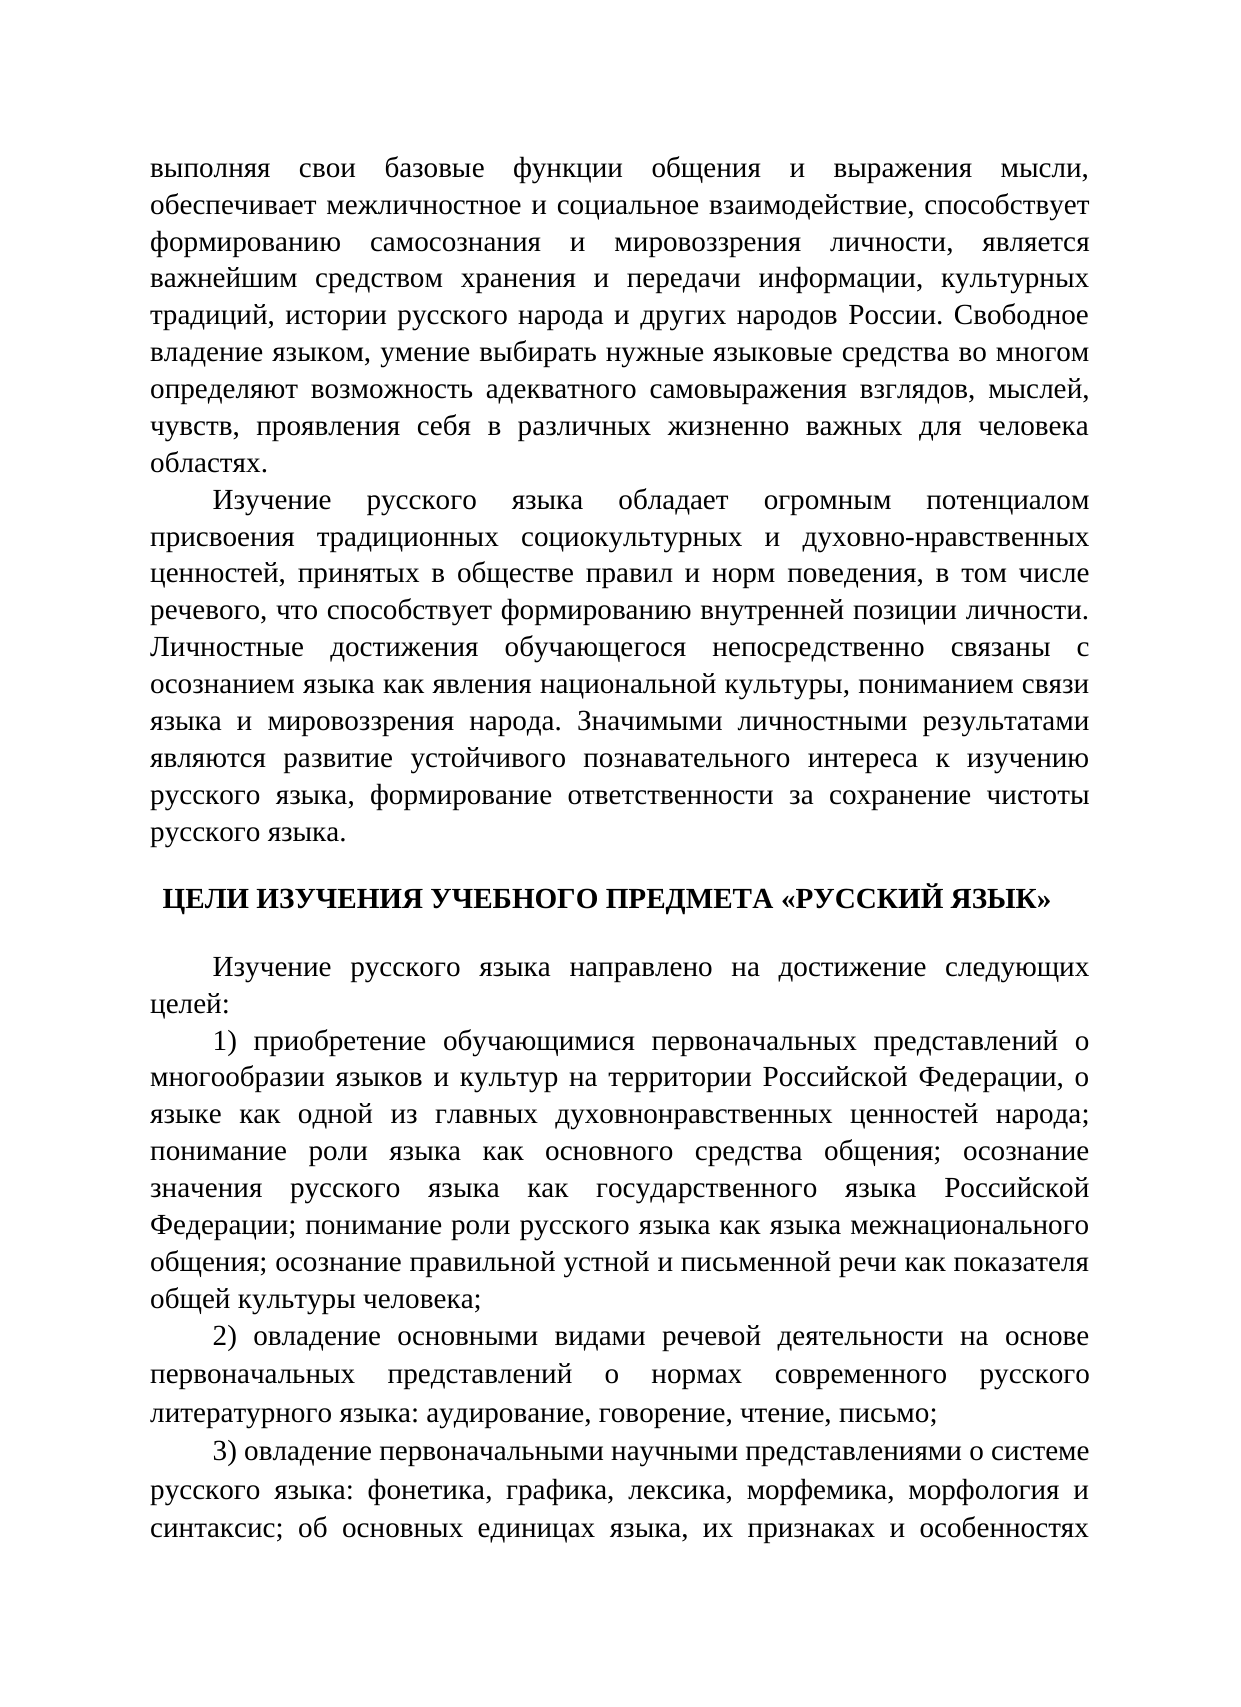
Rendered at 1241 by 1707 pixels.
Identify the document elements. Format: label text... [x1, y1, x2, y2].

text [150, 150, 1090, 478]
text ЦЕЛИ ИЗУЧЕНИЯ УЧЕБНОГО ПРЕДМЕТА «РУССКИЙ ЯЗЫК» [162, 881, 1090, 915]
text 2) овладение основными видами речевой деятельности на основе первоначальных представлений о нормах современного русского литературного языка: аудирование, говорение, чтение, письмо; [150, 1318, 1090, 1428]
text Изучение русского языка направлено на достижение следующих целей: [150, 949, 1090, 1019]
text Изучение русского языка обладает огромным потенциалом присвоения традиционных социокультурных и духовно-нравственных ценностей, принятых в обществе правил и норм поведения, в том числе речевого, что способствует формированию внутренней позиции личности. Личностные достижения обучающегося непосредственно связаны с осознанием языка как явления национальной культуры, пониманием связи языка и мировоззрения народа. Значимыми личностными результатами являются развитие устойчивого познавательного интереса к изучению русского языка, формирование ответственности за сохранение чистоты русского языка. [150, 482, 1090, 847]
text 1) приобретение обучающимися первоначальных представлений о многообразии языков и культур на территории Российской Федерации, о языке как одной из главных духовнонравственных ценностей народа; понимание роли языка как основного средства общения; осознание значения русского языка как государственного языка Российской Федерации; понимание роли русского языка как языка межнационального общения; осознание правильной устной и письменной речи как показателя общей культуры человека; [150, 1023, 1090, 1314]
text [150, 1433, 1090, 1544]
